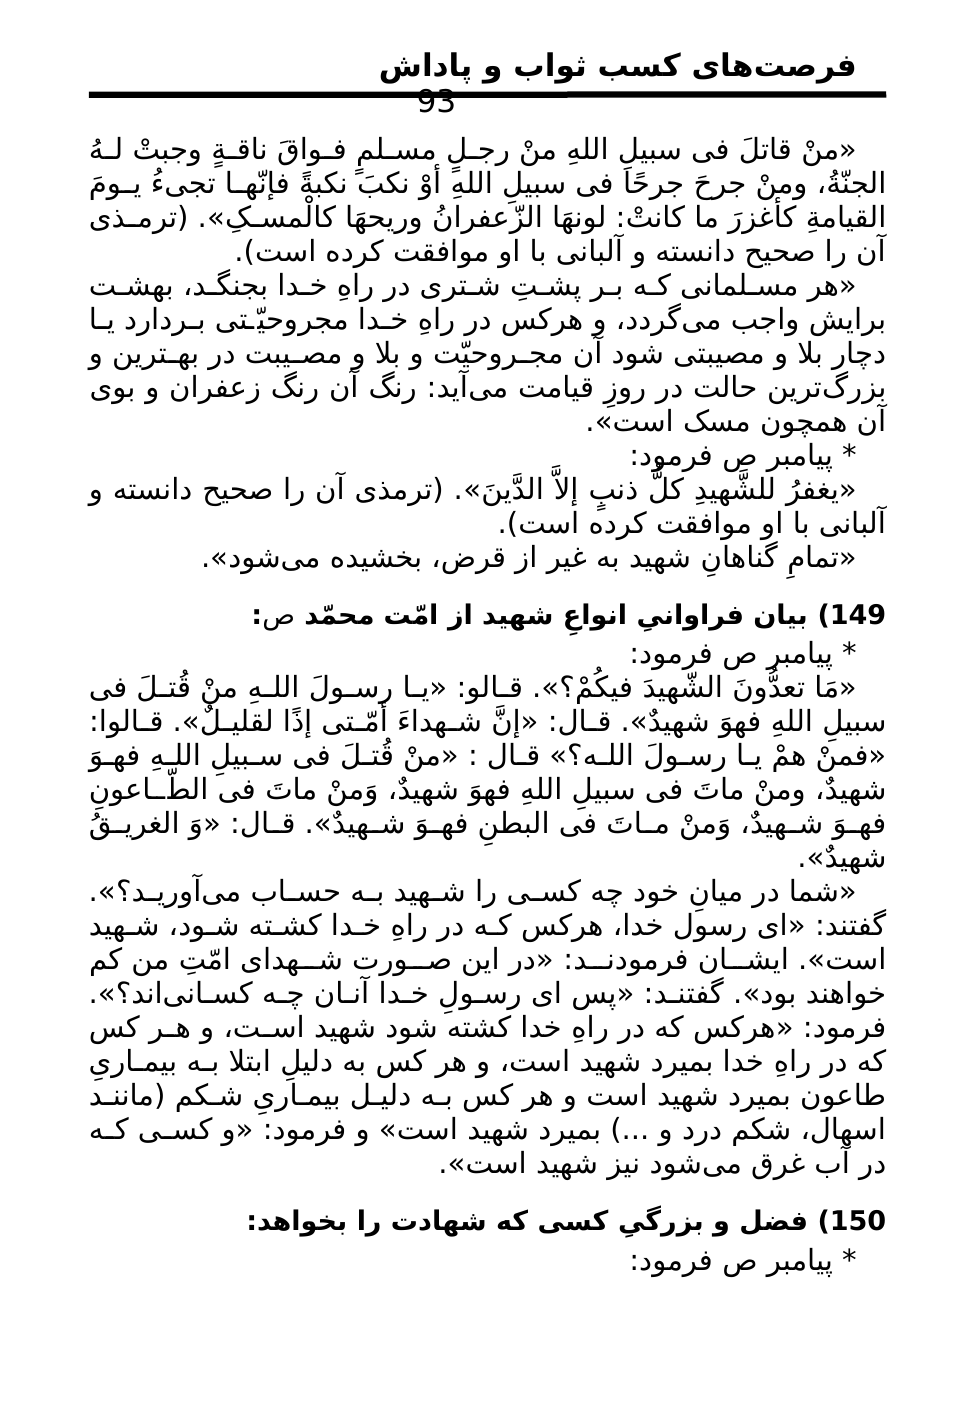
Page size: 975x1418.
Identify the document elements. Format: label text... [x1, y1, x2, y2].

text * پیامبر ص فرمود: [89, 637, 886, 671]
text «منْ قاتلَ فی سبیلِ اللهِ منْ رجلٍ مسلمٍ فواقَ ناقةٍ وجبتْ لهُ الجنّةُ، ومنْ جرحَ جرحًا فی سبیلِ اللهِ أوْ نکبَ نکبةً فإنّها تجیءُ یومَ القیامةِ کأغزرَ ما کانتْ: لونهَا الزّعفرانُ وریحهَا کالْمسکِ». (ترمذی آن را صحیح دانسته و آلبانی با او موافقت کرده است). [89, 132, 886, 268]
text «تمامِ گناهانِ شهید به غیر از قرض، بخشیده می‌شود». [89, 540, 886, 574]
text «شما در میانِ خود چه کسی را شهید به حساب می‌آورید؟». گفتند: «ای رسول خدا، هرکس که در راهِ خدا کشته شود، شهید است». ایشان فرمودند: «در این صورت شهدای امّتِ من کم خواهند بود». گفتند: «پس ای رسولِ خدا آنان چه کسانی‌اند؟». فرمود: «هرکس که در راهِ خدا کشته شود شهید است، و هر کس که در راهِ خدا بمیرد شهید است، و هر کس به دلیلِ ابتلا به بیماریِ طاعون بمیرد شهید است و هر کس به دلیل بیماریِ شکم (مانند اسهال، شکم درد و ...) بمیرد شهید است» و فرمود: «و کسی که در آب غرق می‌شود نیز شهید است». [89, 874, 886, 1180]
text «یغفرُ للشَّهیدِ کلُّ ذنبٍ إلاَّ الدَّینَ». (ترمذی آن را صحیح دانسته و آلبانی با او موافقت کرده است). [89, 472, 886, 540]
text 150) فضل و بزرگیِ کسی که شهادت را بخواهد: [89, 1205, 886, 1237]
text «هر مسلمانی که بر پشتِ شتری در راهِ خدا بجنگد، بهشت برایش واجب می‌گردد، و هرکس در راهِ خدا مجروحیّتی بردارد یا دچار بلا و مصیبتی شود آن مجروحیّت و بلا و مصیبت در بهترین و بزرگ‌ترین حالت در روزِ قیامت می‌آید: رنگ آن رنگ زعفران و بوی آن همچون مسک است». [89, 268, 886, 438]
text 149) بیان فراوانیِ انواعِ شهید از امّت محمّد ص: [89, 599, 886, 631]
text * پیامبر ص فرمود: [89, 438, 886, 472]
text * پیامبر ص فرمود: [89, 1243, 886, 1277]
text «مَا تعدُّونَ الشّهیدَ فیكُمْ؟». قالو: «یا رسولَ اللهِ منْ قُتلَ فی سبیلِ اللهِ فهوَ شهیدٌ». قال: «إنَّ شهداءَ أمّتی إذًا لقلیلٌ». قالوا: «فمنْ همْ یا رسولَ الله؟» قال : «منْ قُتلَ فی سبیلِ اللهِ فهوَ شهیدٌ، ومنْ ماتَ فی سبیلِ اللهِ فهوَ شهیدٌ، وَمنْ ماتَ فی الطّاعونِ فهوَ شهیدٌ، وَمنْ ماتَ فی البطنِ فهوَ شهیدٌ». قال: «وَ الغریقُ شهیدٌ». [89, 671, 886, 874]
